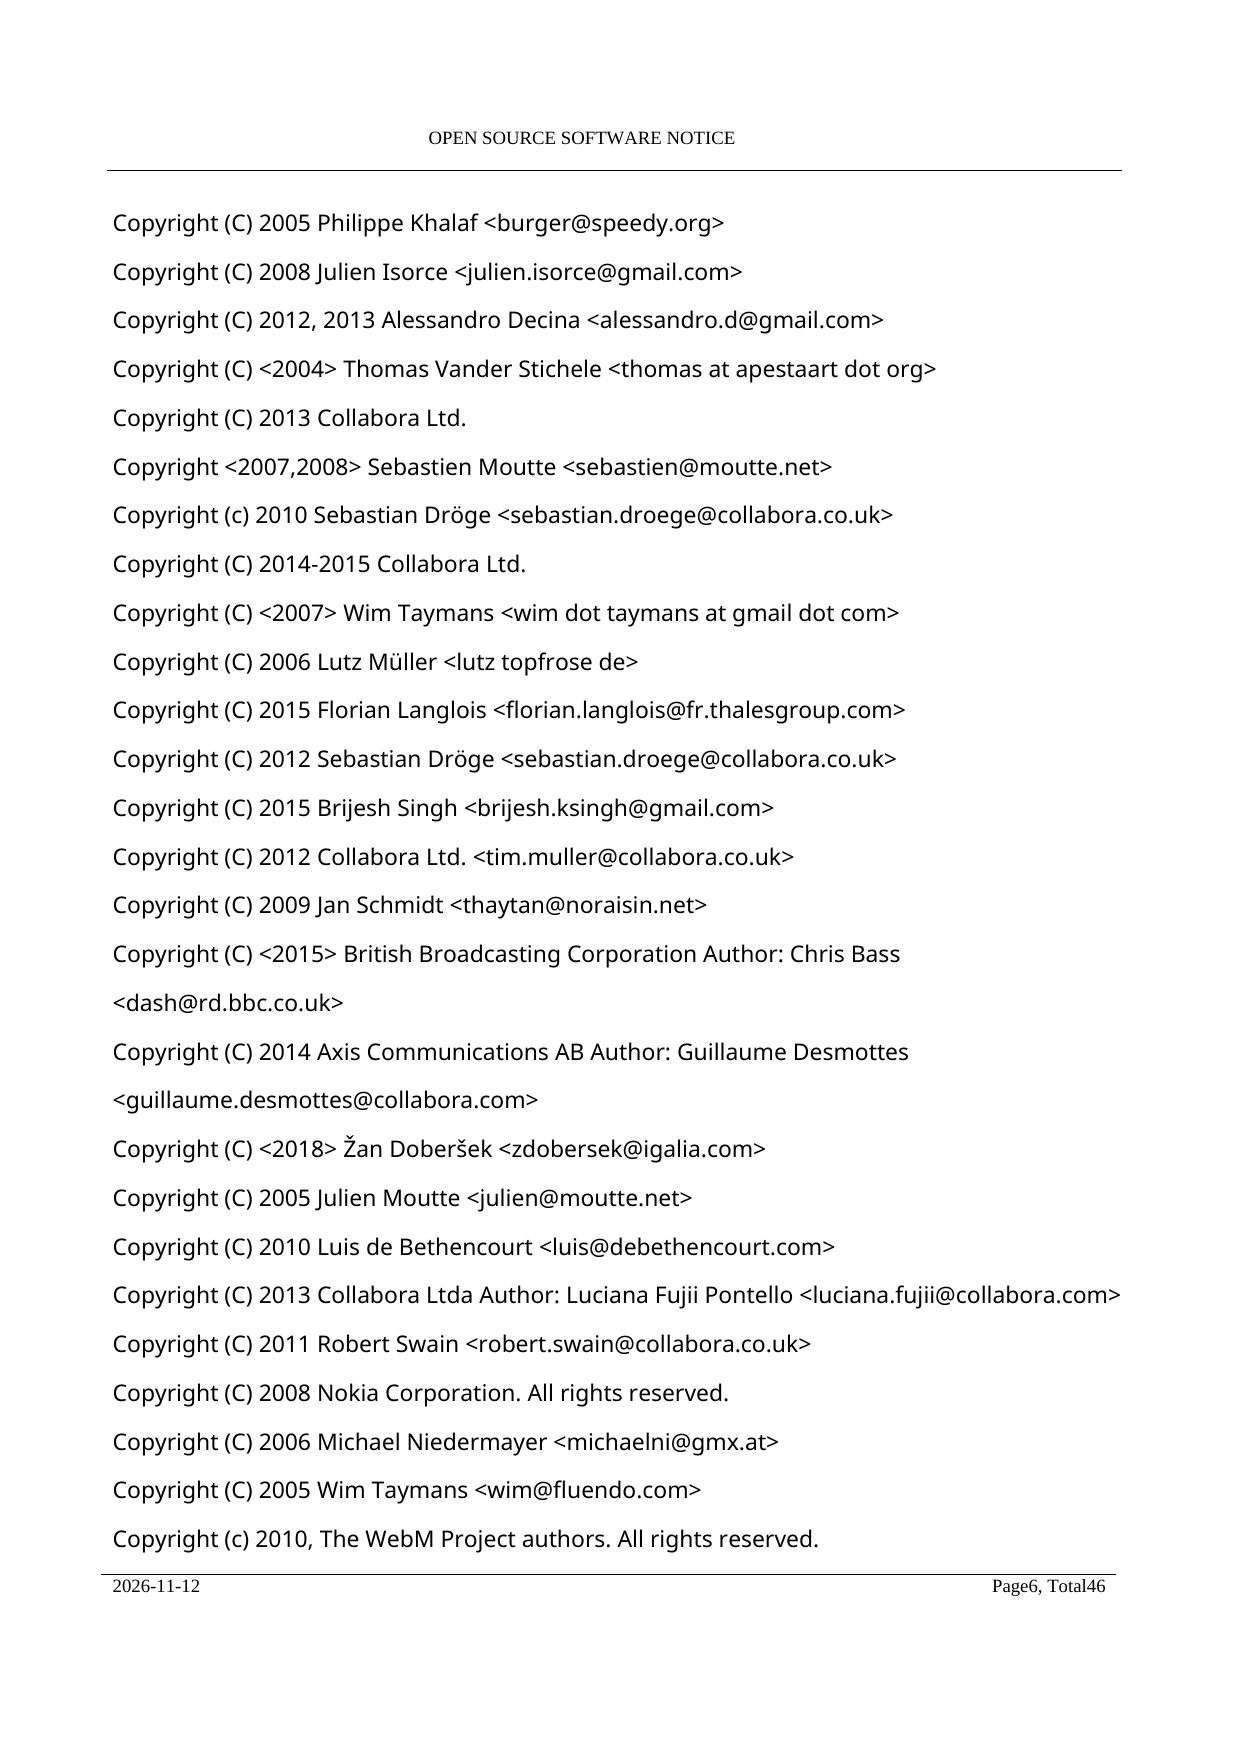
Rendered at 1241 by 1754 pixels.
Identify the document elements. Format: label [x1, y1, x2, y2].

text [112, 206, 1128, 1555]
